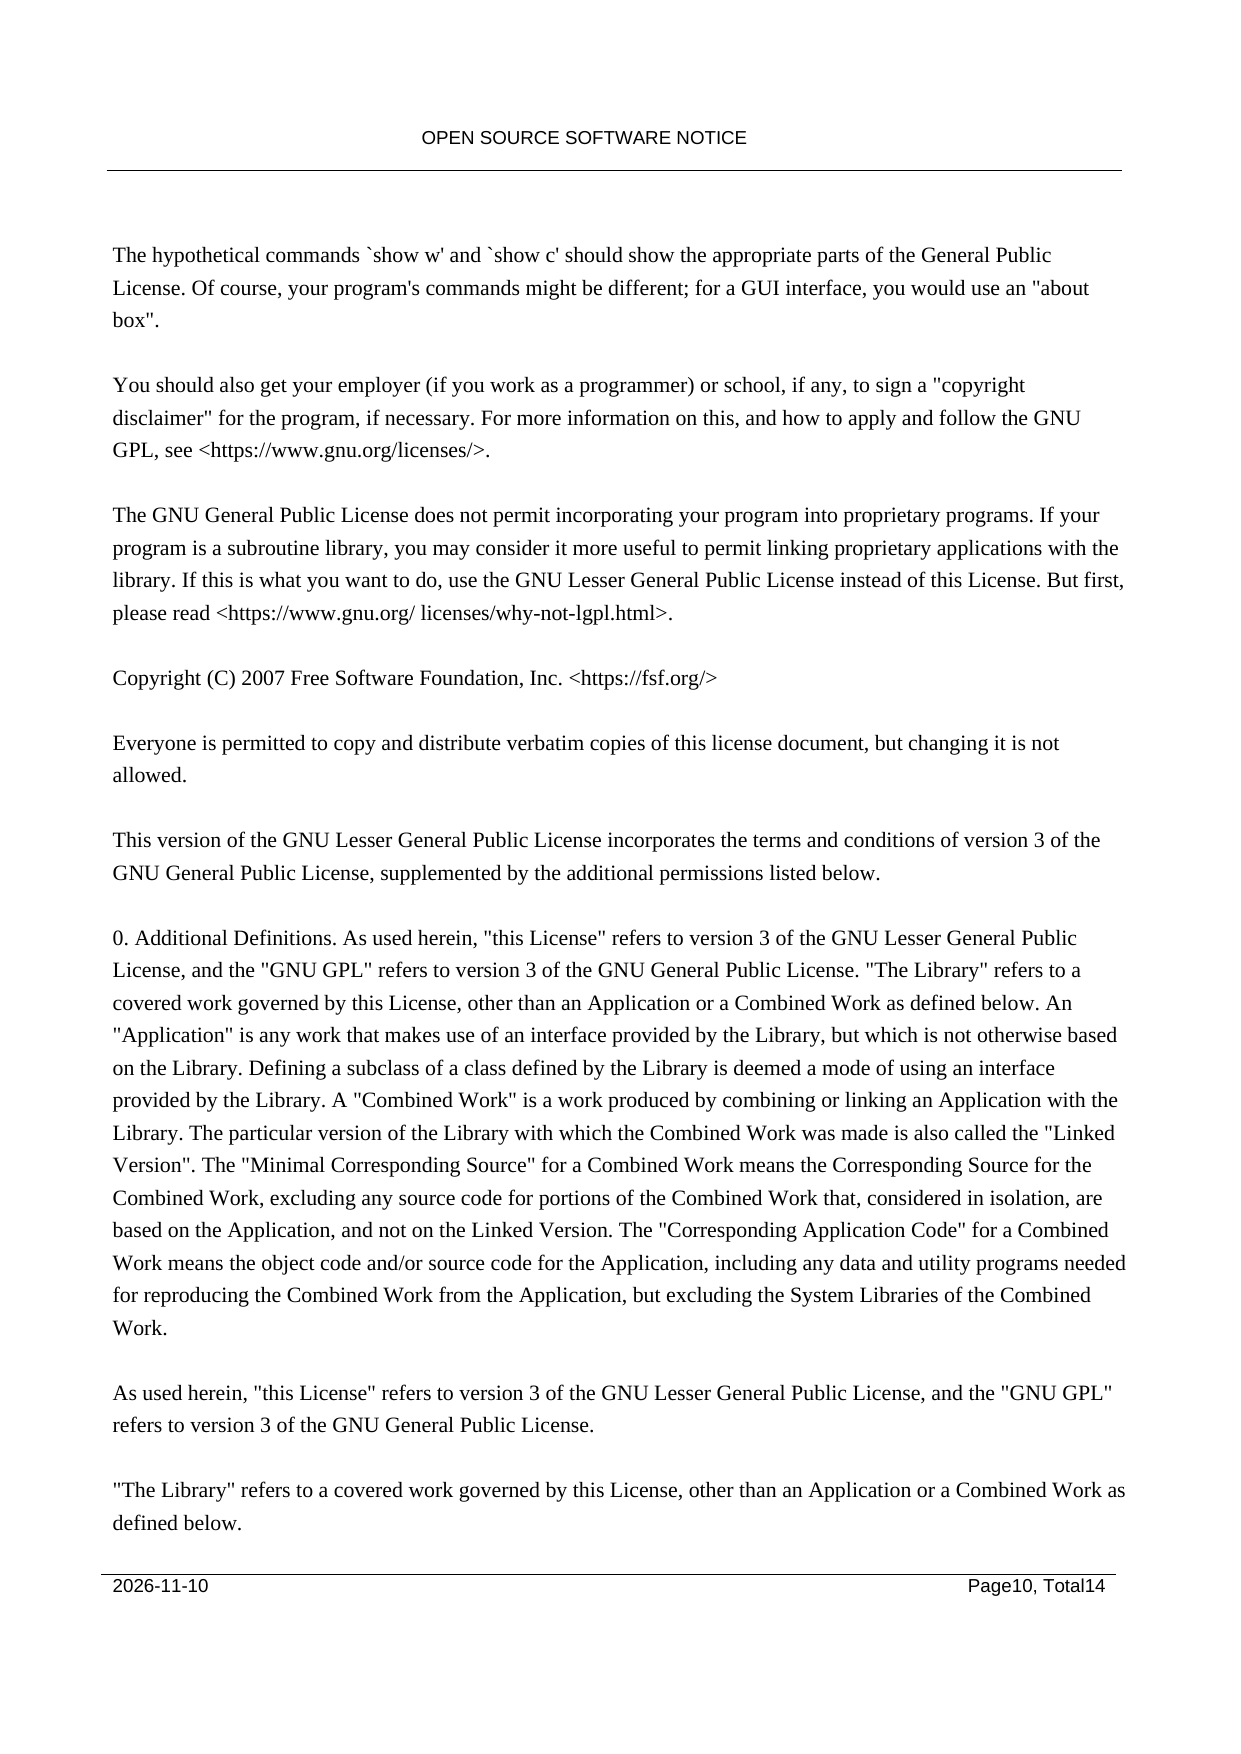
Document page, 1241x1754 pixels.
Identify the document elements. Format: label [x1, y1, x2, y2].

text [112, 206, 1128, 1539]
